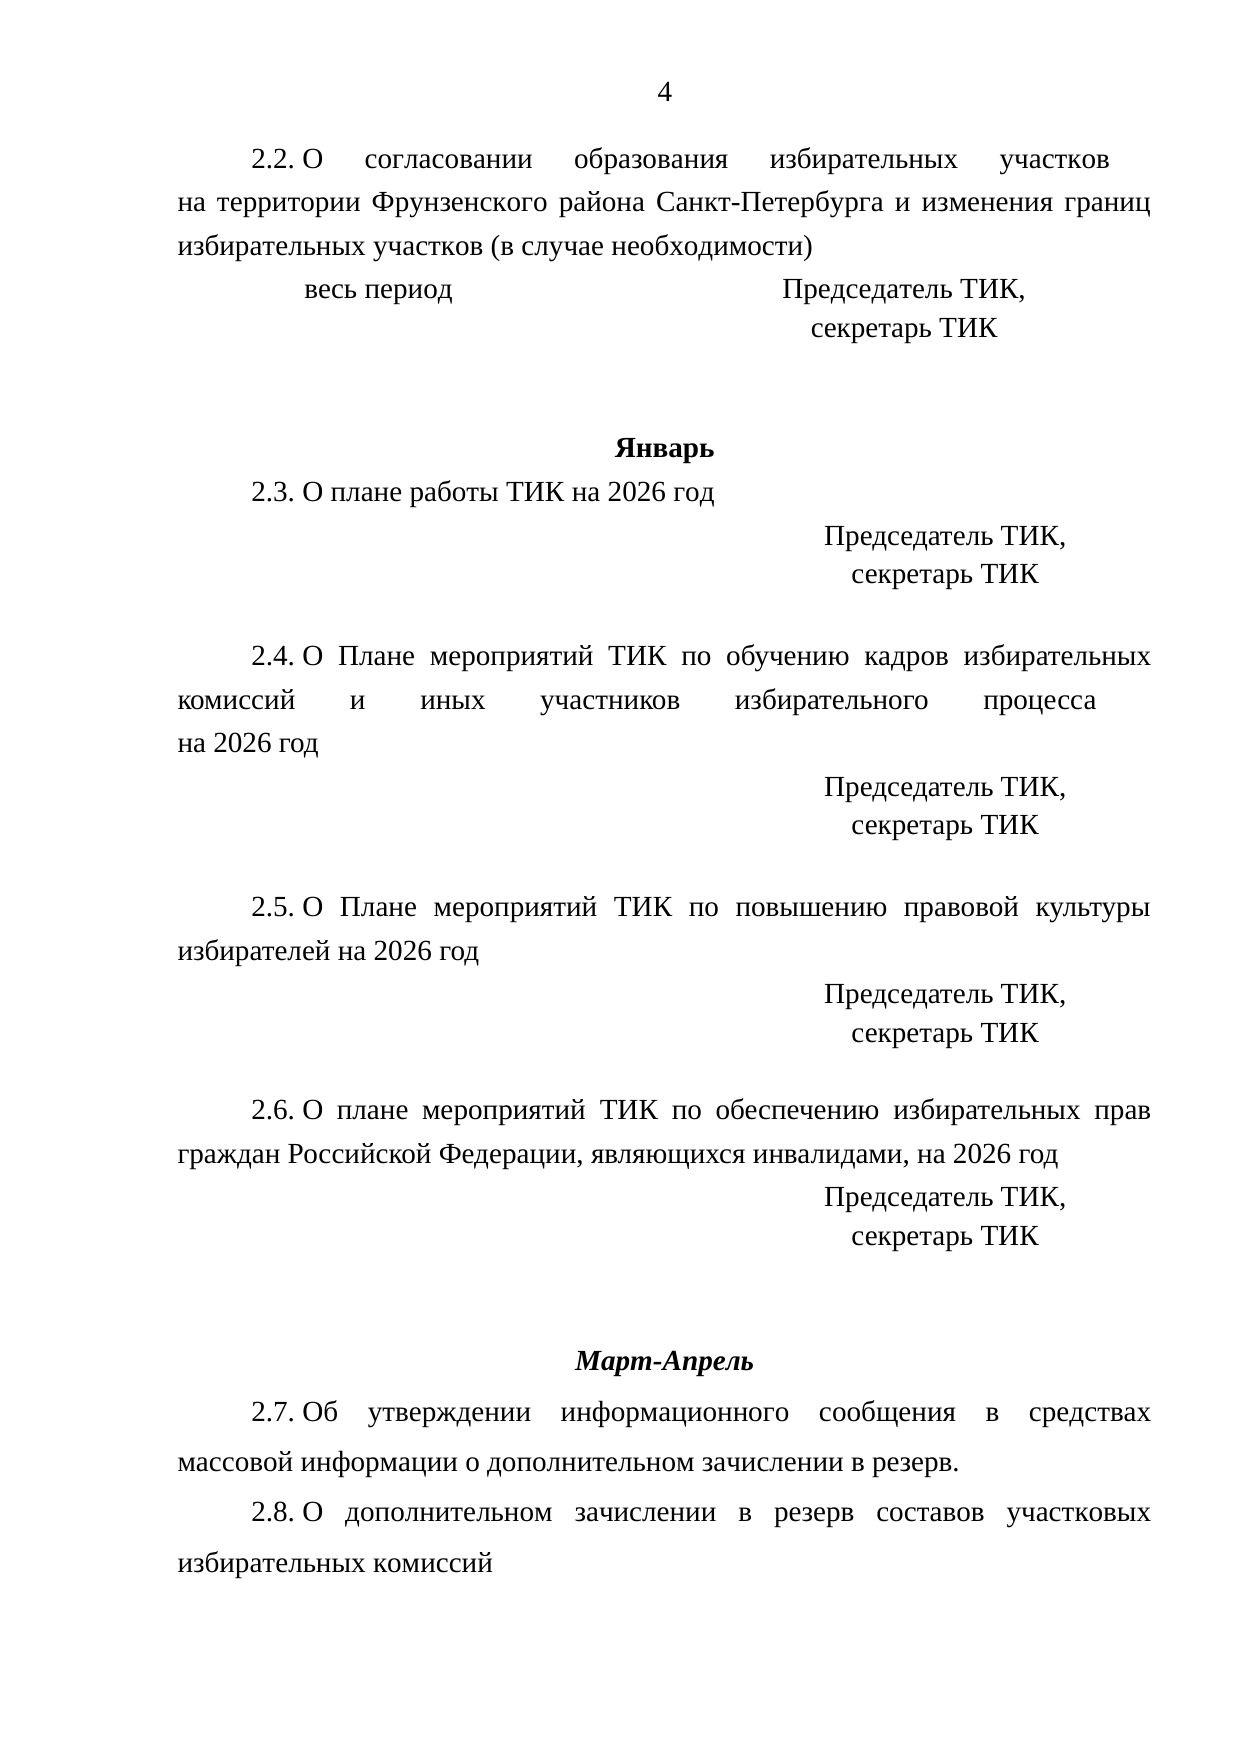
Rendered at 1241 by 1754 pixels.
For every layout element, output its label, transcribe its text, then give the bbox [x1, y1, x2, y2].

text Председатель ТИК, [738, 1179, 1152, 1213]
text 2.2. О согласовании образования избирательных участков на территории Фрунзенского района Санкт-Петербурга и изменения границ избирательных участков (в случае необходимости) [177, 141, 1152, 261]
text Председатель ТИК, [738, 769, 1152, 802]
table_header весь период [166, 271, 591, 431]
text секретарь ТИК [738, 1218, 1152, 1251]
text секретарь ТИК [738, 556, 1152, 590]
text секретарь ТИК [738, 1015, 1152, 1049]
text 2.5. О Плане мероприятий ТИК по повышению правовой культуры избирателей на 2026 год [177, 889, 1152, 967]
text 2.6. О плане мероприятий ТИК по обеспечению избирательных прав граждан Российской Федерации, являющихся инвалидами, на 2026 год [177, 1092, 1152, 1169]
text 2.8. О дополнительном зачислении в резерв составов участковых избирательных комиссий [177, 1494, 1152, 1578]
text 2.7. Об утверждении информационного сообщения в средствах массовой информации о дополнительном зачислении в резерв. [177, 1394, 1152, 1478]
text Председатель ТИК, [738, 977, 1152, 1010]
text Председатель ТИК, [738, 518, 1152, 551]
text Январь [177, 431, 1152, 464]
table_header Председатель ТИК, секретарь ТИК [591, 271, 1184, 431]
text 2.3. О плане работы ТИК на 2026 год [177, 474, 1152, 508]
text Март-Апрель [177, 1343, 1152, 1377]
text 2.4. О Плане мероприятий ТИК по обучению кадров избирательных комиссий и иных участников избирательного процесса на 2026 год [177, 638, 1152, 759]
text секретарь ТИК [738, 807, 1152, 841]
